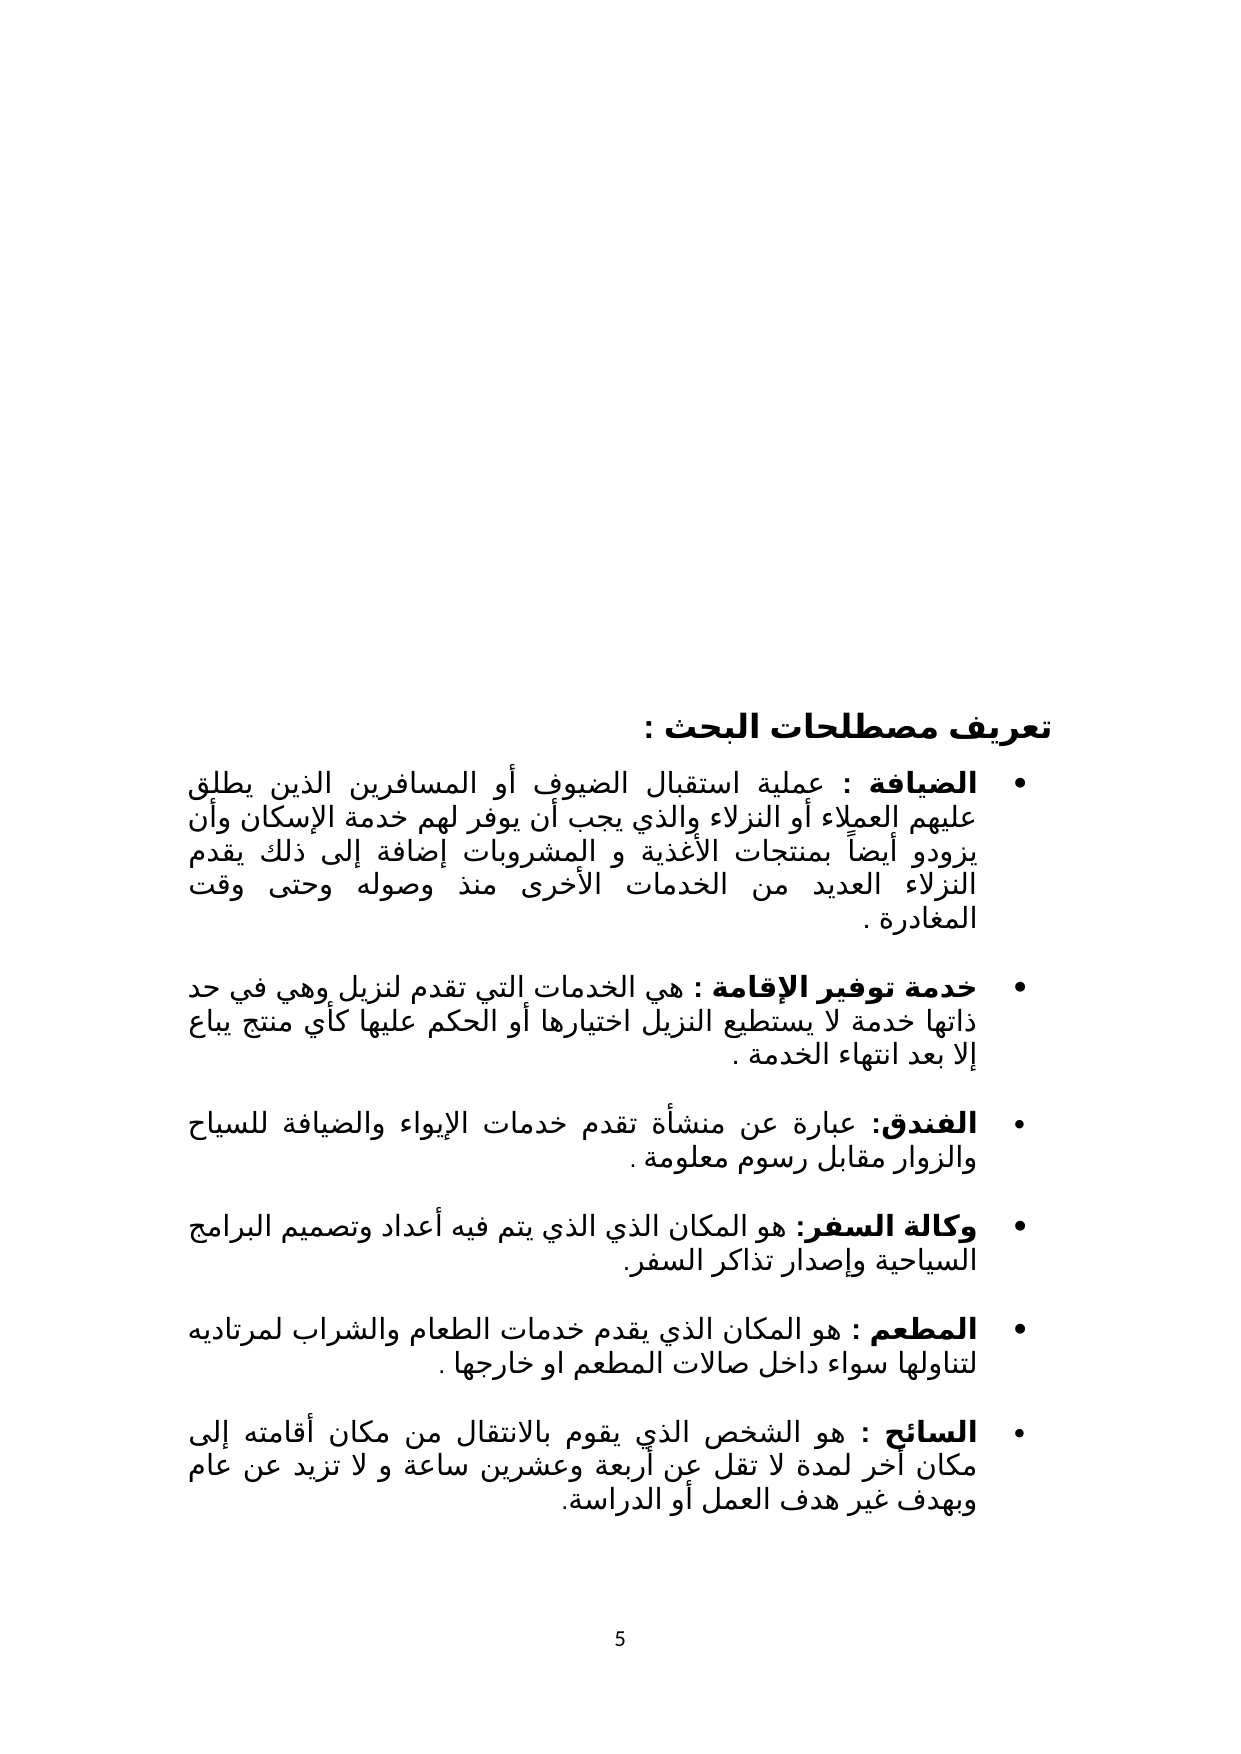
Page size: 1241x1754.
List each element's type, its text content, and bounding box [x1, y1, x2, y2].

list السائح : هو الشخص الذي يقوم بالانتقال من مكان أقامته إلى مكان أخر لمدة لا تقل عن أربعة وعشرين ساعة و لا تزيد عن عام وبهدف غير هدف العمل أو الدراسة. [187, 1415, 1015, 1516]
list الضيافة : عملية استقبال الضيوف أو المسافرين الذين يطلق عليهم العملاء أو النزلاء والذي يجب أن يوفر لهم خدمة الإسكان وأن يزودو أيضاً بمنتجات الأغذية و المشروبات إضافة إلى ذلك يقدم النزلاء العديد من الخدمات الأخرى منذ وصوله وحتى وقت المغادرة . [187, 766, 1015, 934]
text تعريف مصطلحات البحث : [187, 707, 1053, 746]
list الفندق: عبارة عن منشأة تقدم خدمات الإيواء والضيافة للسياح والزوار مقابل رسوم معلومة . [187, 1106, 1015, 1173]
list وكالة السفر: هو المكان الذي الذي يتم فيه أعداد وتصميم البرامج السياحية وإصدار تذاكر السفر. [187, 1209, 1015, 1276]
list المطعم : هو المكان الذي يقدم خدمات الطعام والشراب لمرتاديه لتناولها سواء داخل صالات المطعم او خارجها . [187, 1312, 1015, 1379]
list خدمة توفير الإقامة : هي الخدمات التي تقدم لنزيل وهي في حد ذاتها خدمة لا يستطيع النزيل اختيارها أو الحكم عليها كأي منتج يباع إلا بعد انتهاء الخدمة . [187, 970, 1015, 1071]
